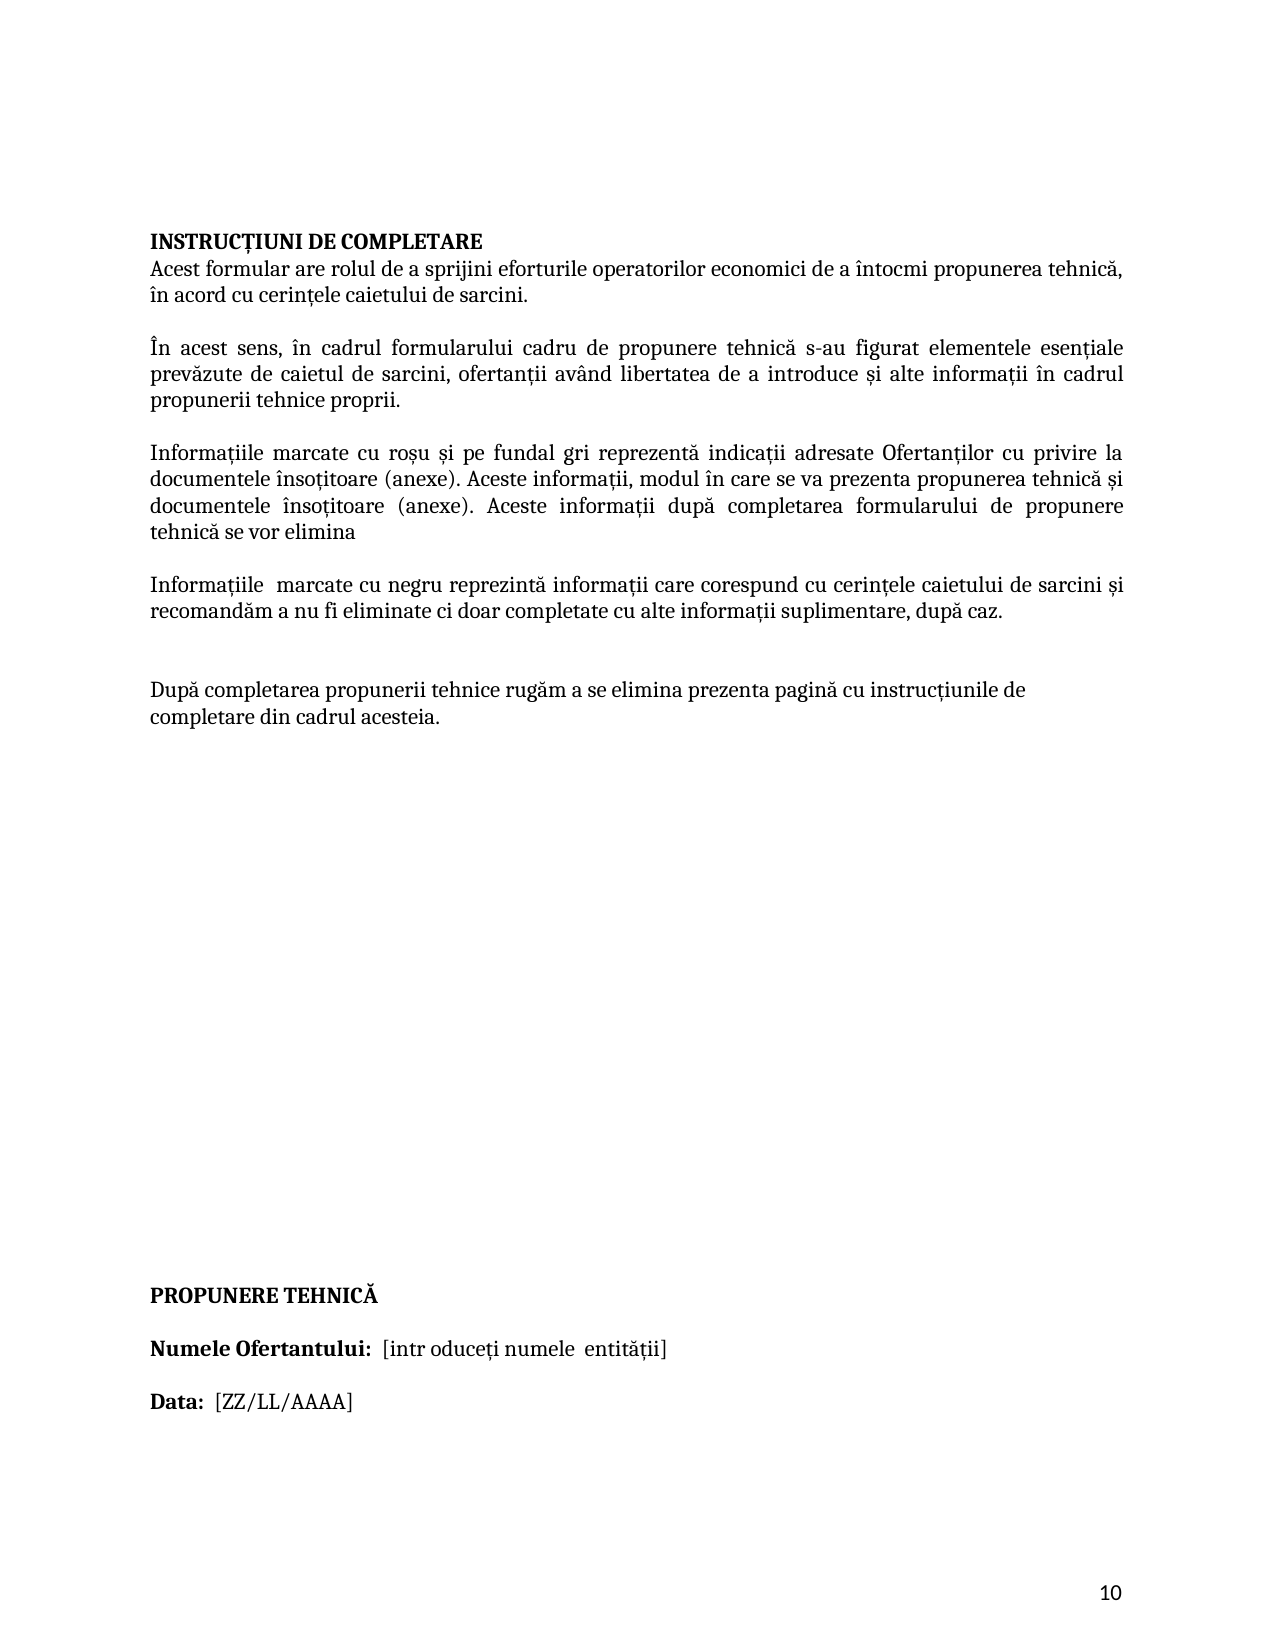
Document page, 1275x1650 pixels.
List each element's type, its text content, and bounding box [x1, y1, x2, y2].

text completare din cadrul acesteia. [150, 703, 1125, 730]
text După completarea propunerii tehnice rugăm a se elimina prezenta pagină cu instrucțiunile de [150, 677, 1125, 703]
text Numele Ofertantului: [intr oduceți numele entității] [150, 1336, 1125, 1362]
text Informațiile marcate cu negru reprezintă informații care corespund cu cerințele caietului de sarcini și recomandăm a nu fi eliminate ci doar completate cu alte informații suplimentare, după caz. [150, 572, 1125, 624]
text Data: [ZZ/LL/AAAA] [150, 1389, 1125, 1415]
text Acest formular are rolul de a sprijini eforturile operatorilor economici de a întocmi propunerea tehnică, în acord cu cerințele caietului de sarcini. [150, 255, 1125, 308]
text Informațiile marcate cu roșu și pe fundal gri reprezentă indicații adresate Ofertanților cu privire la documentele însoțitoare (anexe). Aceste informații, modul în care se va prezenta propunerea tehnică și documentele însoțitoare (anexe). Aceste informații după completarea formularului de propunere tehnică se vor elimina [150, 440, 1125, 545]
text PROPUNERE TEHNICĂ [150, 1283, 1125, 1309]
text În acest sens, în cadrul formularului cadru de propunere tehnică s-au figurat elementele esențiale prevăzute de caietul de sarcini, ofertanții având libertatea de a introduce și alte informații în cadrul propunerii tehnice proprii. [150, 334, 1125, 413]
text INSTRUCȚIUNI DE COMPLETARE [150, 229, 1125, 255]
